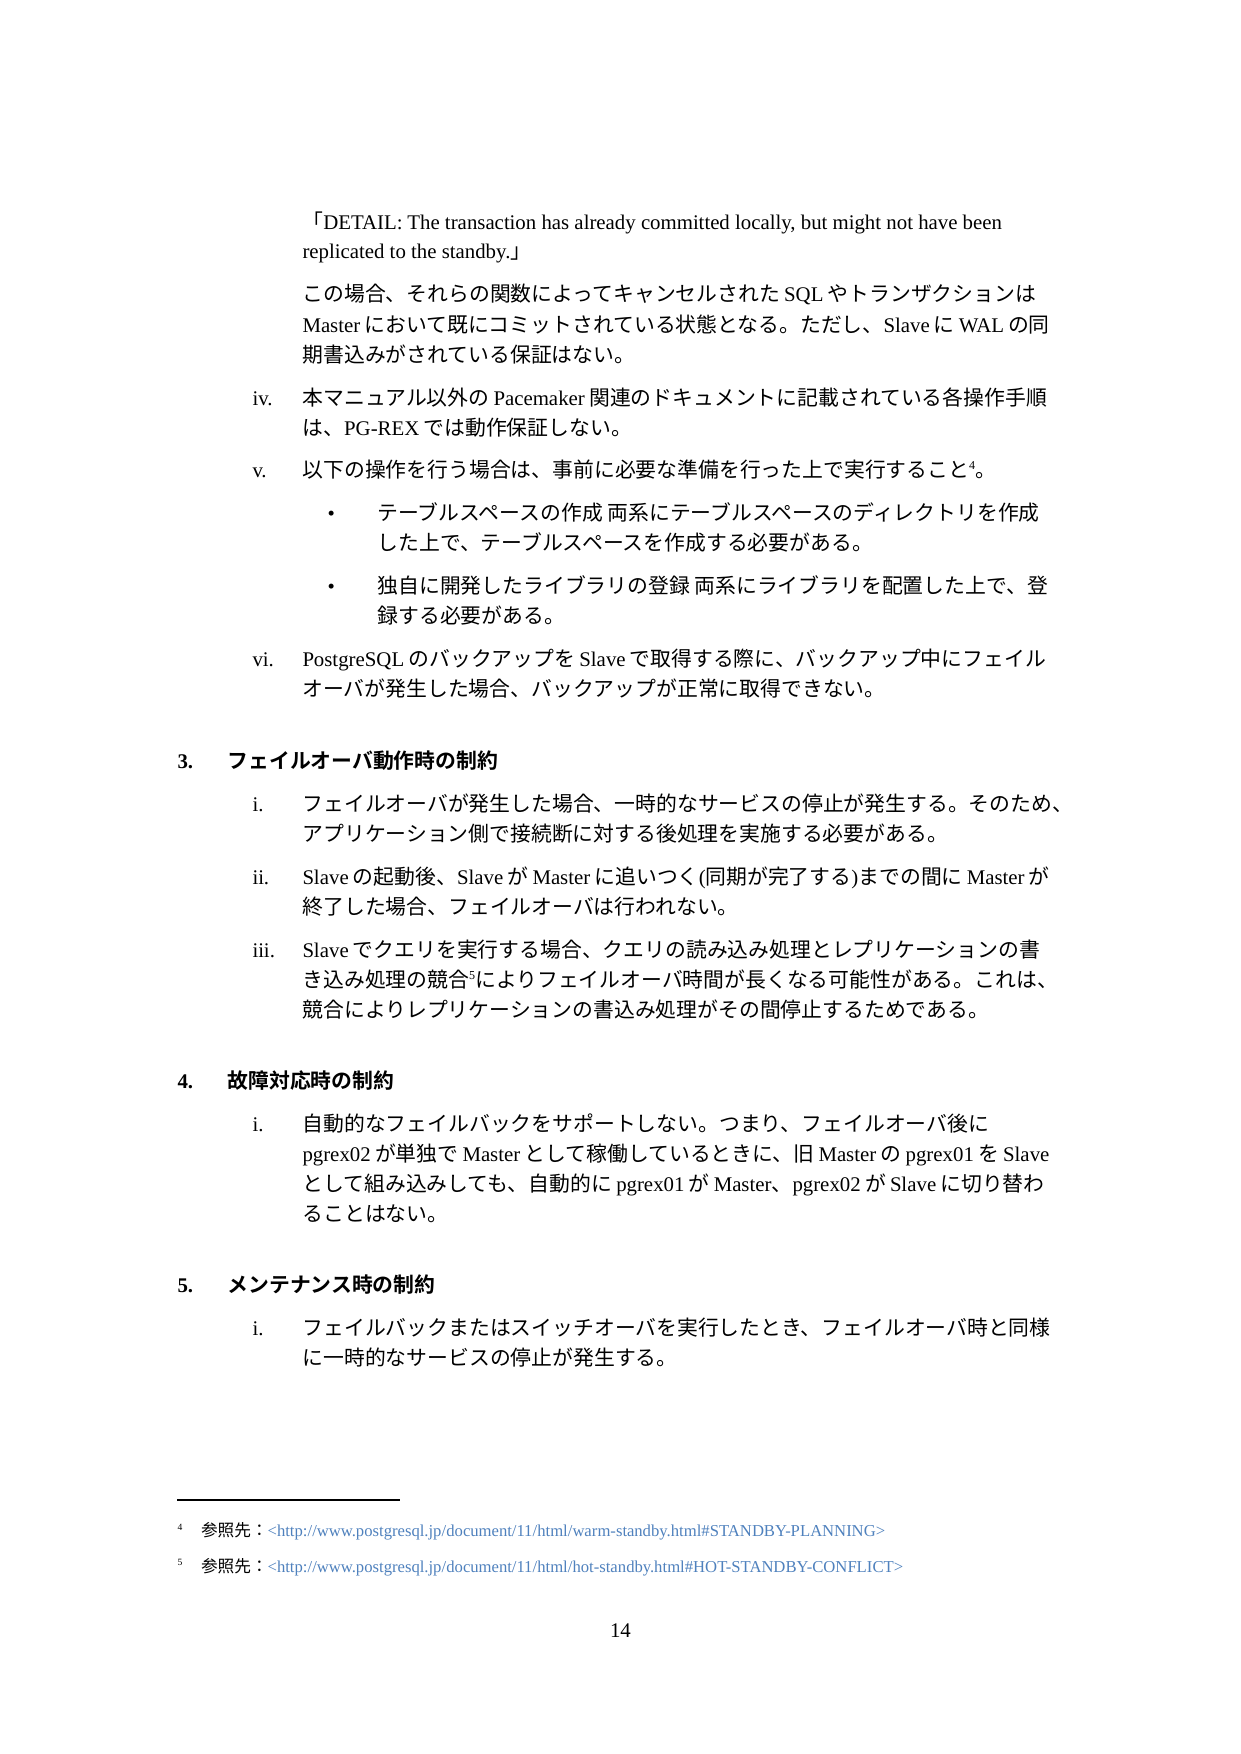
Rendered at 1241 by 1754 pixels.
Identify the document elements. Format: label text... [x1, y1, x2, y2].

list Slaveでクエリを実行する場合、クエリの読み込み処理とレプリケーションの書き込み処理の競合によりフェイルオーバ時間が長くなる可能性がある。これは、競合によりレプリケーションの書込み処理がその間停止するためである。 [252, 933, 1054, 1023]
list 自動的なフェイルバックをサポートしない。つまり、フェイルオーバ後にpgrex02が単独でMasterとして稼働しているときに、旧Masterのpgrex01をSlaveとして組み込みしても、自動的にpgrex01がMaster、pgrex02がSlaveに切り替わることはない。 [252, 1107, 1054, 1228]
list 「DETAIL: The transaction has already committed locally, but might not have been replicated to the standby.」 [252, 207, 1054, 265]
list テーブルスペースの作成 両系にテーブルスペースのディレクトリを作成した上で、テーブルスペースを作成する必要がある。 [327, 496, 1054, 557]
list PostgreSQLのバックアップをSlaveで取得する際に、バックアップ中にフェイルオーバが発生した場合、バックアップが正常に取得できない。 [252, 642, 1054, 703]
list 故障対応時の制約 [177, 1065, 1054, 1094]
list フェイルオーバが発生した場合、一時的なサービスの停止が発生する。そのため、アプリケーション側で接続断に対する後処理を実施する必要がある。 [252, 787, 1054, 847]
list 本マニュアル以外のPacemaker関連のドキュメントに記載されている各操作手順は、PG-REXでは動作保証しない。 [252, 381, 1054, 441]
list 独自に開発したライブラリの登録 両系にライブラリを配置した上で、登録する必要がある。 [327, 569, 1054, 630]
list この場合、それらの関数によってキャンセルされたSQLやトランザクションはMasterにおいて既にコミットされている状態となる。ただし、SlaveにWALの同期書込みがされている保証はない。 [252, 278, 1054, 368]
list フェイルオーバ動作時の制約 [177, 744, 1054, 774]
list 以下の操作を行う場合は、事前に必要な準備を行った上で実行すること。 [252, 454, 1054, 484]
list フェイルバックまたはスイッチオーバを実行したとき、フェイルオーバ時と同様に一時的なサービスの停止が発生する。 [252, 1311, 1054, 1371]
list メンテナンス時の制約 [177, 1269, 1054, 1298]
list Slaveの起動後、SlaveがMasterに追いつく(同期が完了する)までの間にMasterが終了した場合、フェイルオーバは行われない。 [252, 860, 1054, 920]
